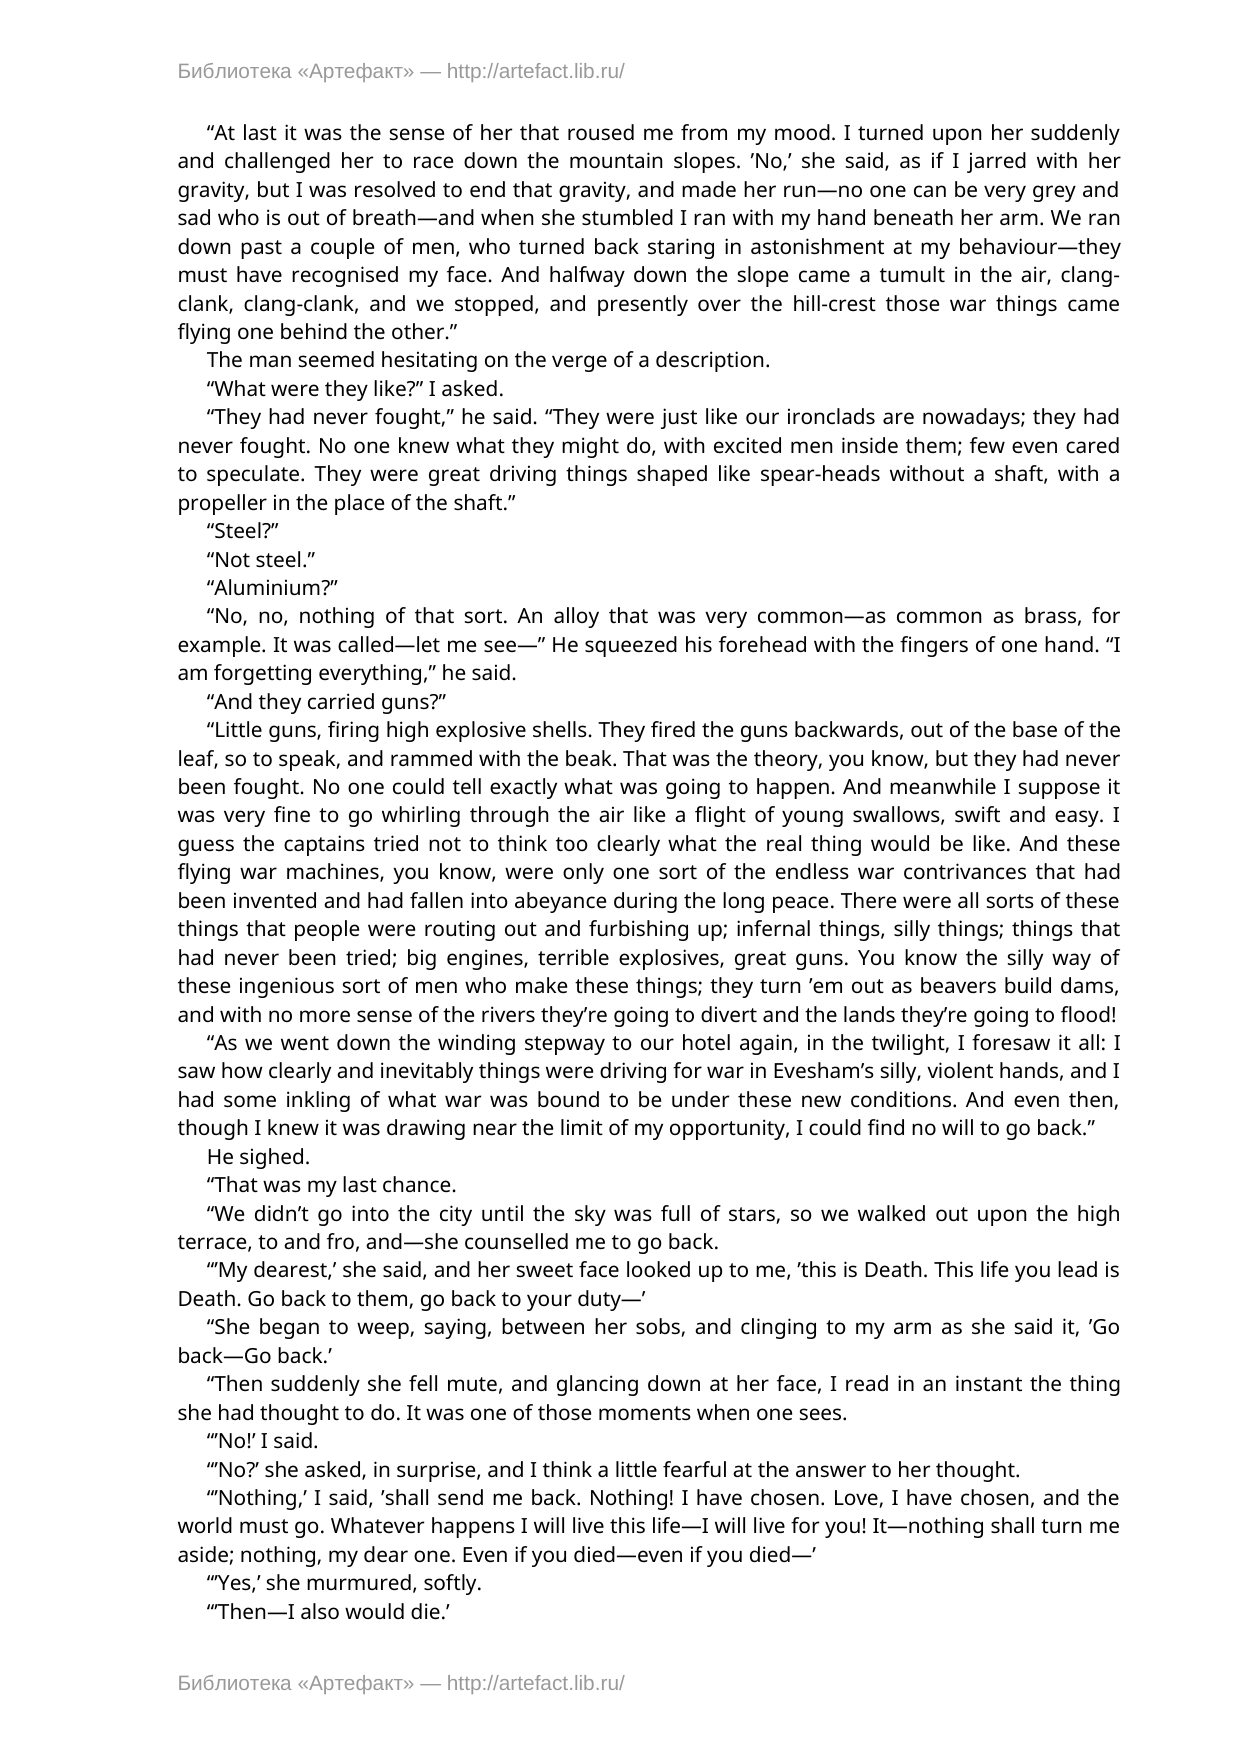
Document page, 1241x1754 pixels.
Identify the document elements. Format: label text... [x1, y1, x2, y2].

text “’No?’ she asked, in surprise, and I think a little fearful at the answer to her thought. [177, 1455, 1122, 1483]
text He sighed. [177, 1142, 1122, 1170]
text “’Nothing,’ I said, ’shall send me back. Nothing! I have chosen. Love, I have chosen, and the world must go. Whatever happens I will live this life—I will live for you! It—nothing shall turn me aside; nothing, my dear one. Even if you died—even if you died—’ [177, 1483, 1122, 1568]
text “What were they like?” I asked. [177, 374, 1122, 402]
text “They had never fought,” he said. “They were just like our ironclads are nowadays; they had never fought. No one knew what they might do, with excited men inside them; few even cared to speculate. They were great driving things shaped like spear-heads without a shaft, with a propeller in the place of the shaft.” [177, 402, 1122, 516]
text “That was my last chance. [177, 1170, 1122, 1199]
text “Steel?” [177, 516, 1122, 545]
text “Not steel.” [177, 545, 1122, 573]
text “’Yes,’ she murmured, softly. [177, 1568, 1122, 1597]
text “’My dearest,’ she said, and her sweet face looked up to me, ’this is Death. This life you lead is Death. Go back to them, go back to your duty—’ [177, 1256, 1122, 1312]
text “And they carried guns?” [177, 687, 1122, 715]
text “Aluminium?” [177, 573, 1122, 602]
text The man seemed hesitating on the verge of a description. [177, 346, 1122, 374]
text “’No!’ I said. [177, 1426, 1122, 1455]
text “At last it was the sense of her that roused me from my mood. I turned upon her suddenly and challenged her to race down the mountain slopes. ’No,’ she said, as if I jarred with her gravity, but I was resolved to end that gravity, and made her run—no one can be very grey and sad who is out of breath—and when she stumbled I ran with my hand beneath her arm. We ran down past a couple of men, who turned back staring in astonishment at my behaviour—they must have recognised my face. And halfway down the slope came a tumult in the air, clang-clank, clang-clank, and we stopped, and presently over the hill-crest those war things came flying one behind the other.” [177, 118, 1122, 346]
text “We didn’t go into the city until the sky was full of stars, so we walked out upon the high terrace, to and fro, and—she counselled me to go back. [177, 1199, 1122, 1256]
text “Then suddenly she fell mute, and glancing down at her face, I read in an instant the thing she had thought to do. It was one of those moments when one sees. [177, 1369, 1122, 1426]
text “As we went down the winding stepway to our hotel again, in the twilight, I foresaw it all: I saw how clearly and inevitably things were driving for war in Evesham’s silly, violent hands, and I had some inkling of what war was bound to be under these new conditions. And even then, though I knew it was drawing near the limit of my opportunity, I could find no will to go back.” [177, 1028, 1122, 1142]
text “’Then—I also would die.’ [177, 1597, 1122, 1625]
text “Little guns, firing high explosive shells. They fired the guns backwards, out of the base of the leaf, so to speak, and rammed with the beak. That was the theory, you know, but they had never been fought. No one could tell exactly what was going to happen. And meanwhile I suppose it was very fine to go whirling through the air like a flight of young swallows, swift and easy. I guess the captains tried not to think too clearly what the real thing would be like. And these flying war machines, you know, were only one sort of the endless war contrivances that had been invented and had fallen into abeyance during the long peace. There were all sorts of these things that people were routing out and furbishing up; infernal things, silly things; things that had never been tried; big engines, terrible explosives, great guns. You know the silly way of these ingenious sort of men who make these things; they turn ’em out as beavers build dams, and with no more sense of the rivers they’re going to divert and the lands they’re going to flood! [177, 715, 1122, 1028]
text “She began to weep, saying, between her sobs, and clinging to my arm as she said it, ’Go back—Go back.’ [177, 1312, 1122, 1369]
text “No, no, nothing of that sort. An alloy that was very common—as common as brass, for example. It was called—let me see—” He squeezed his forehead with the fingers of one hand. “I am forgetting everything,” he said. [177, 602, 1122, 687]
